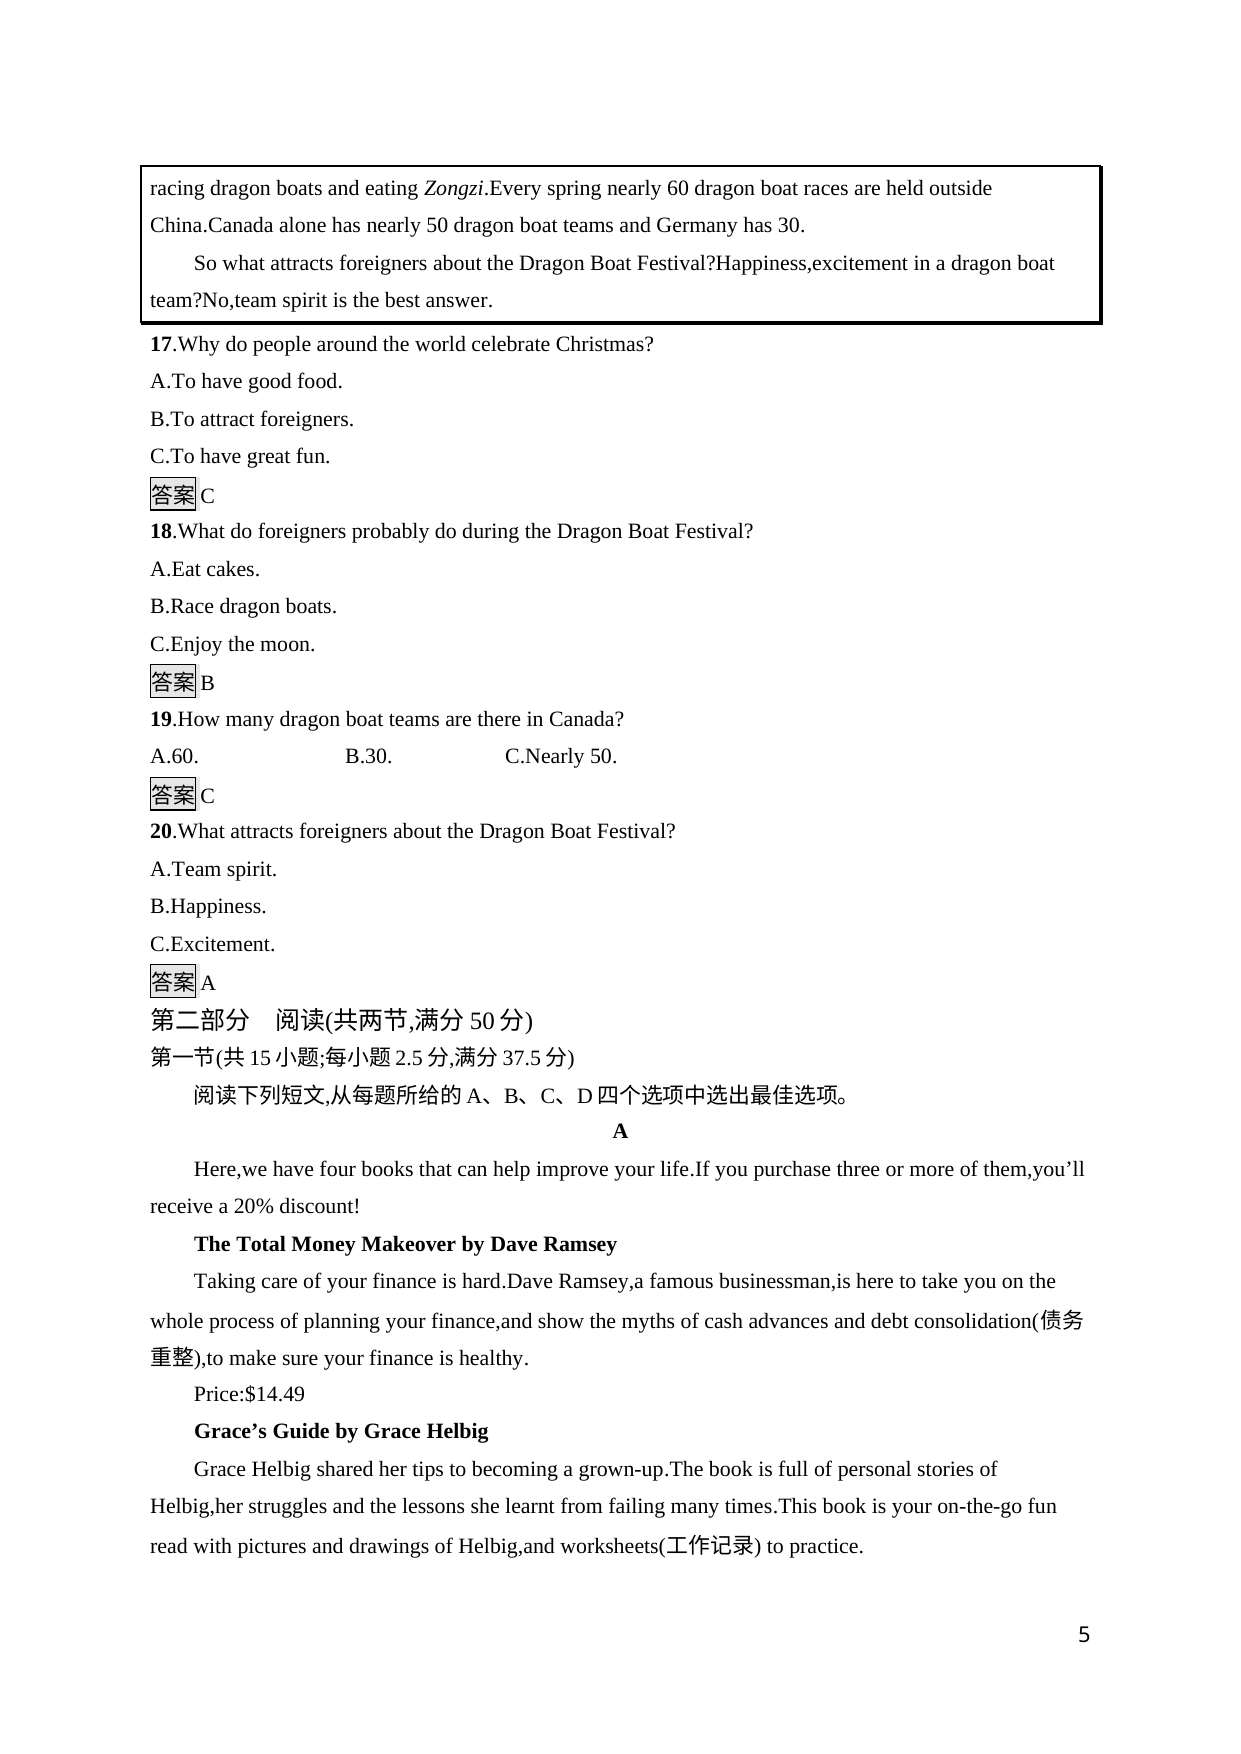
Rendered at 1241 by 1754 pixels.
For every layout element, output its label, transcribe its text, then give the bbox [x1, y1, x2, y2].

text C.To have great fun. [150, 437, 1090, 475]
text A [150, 1112, 1090, 1150]
text 答案C [150, 475, 1090, 512]
text C.Excitement. [150, 925, 1090, 962]
text 答案B [150, 662, 1090, 700]
text Taking care of your finance is hard.Dave Ramsey,a famous businessman,is here to take you on the whole process of planning your finance,and show the myths of cash advances and debt consolidation(债务重整),to make sure your finance is healthy. [150, 1262, 1090, 1375]
text 17.Why do people around the world celebrate Christmas? [150, 325, 1090, 362]
text Here,we have four books that can help improve your life.If you purchase three or more of them,you’ll receive a 20% discount! [150, 1150, 1090, 1225]
text 第二部分 阅读(共两节,满分50分) [150, 1000, 1090, 1037]
text A.Eat cakes. [150, 550, 1090, 587]
text 第一节(共15小题;每小题2.5分,满分37.5分) [150, 1037, 1090, 1075]
text The Total Money Makeover by Dave Ramsey [150, 1225, 1090, 1262]
text B.Race dragon boats. [150, 587, 1090, 625]
text B.Happiness. [150, 887, 1090, 925]
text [142, 167, 1099, 239]
text C.Enjoy the moon. [150, 625, 1090, 662]
text 答案C [150, 775, 1090, 812]
text 19.How many dragon boat teams are there in Canada? [150, 700, 1090, 737]
text 阅读下列短文,从每题所给的A、B、C、D四个选项中选出最佳选项。 [150, 1075, 1090, 1112]
text B.To attract foreigners. [150, 400, 1090, 437]
text 答案A [150, 962, 1090, 1000]
text Grace Helbig shared her tips to becoming a grown-up.The book is full of personal stories of Helbig,her struggles and the lessons she learnt from failing many times.This book is your on-the-go fun read with pictures and drawings of Helbig,and worksheets(工作记录) to practice. [150, 1450, 1090, 1562]
text 20.What attracts foreigners about the Dragon Boat Festival? [150, 812, 1090, 850]
text Grace’s Guide by Grace Helbig [150, 1412, 1090, 1450]
text A.60. B.30. C.Nearly 50. [150, 737, 1090, 775]
text 18.What do foreigners probably do during the Dragon Boat Festival? [150, 512, 1090, 550]
text Price:$14.49 [150, 1375, 1090, 1412]
text A.To have good food. [150, 362, 1090, 400]
text So what attracts foreigners about the Dragon Boat Festival?Happiness,excitement in a dragon boat team?No,team spirit is the best answer. [142, 239, 1099, 321]
text A.Team spirit. [150, 850, 1090, 887]
